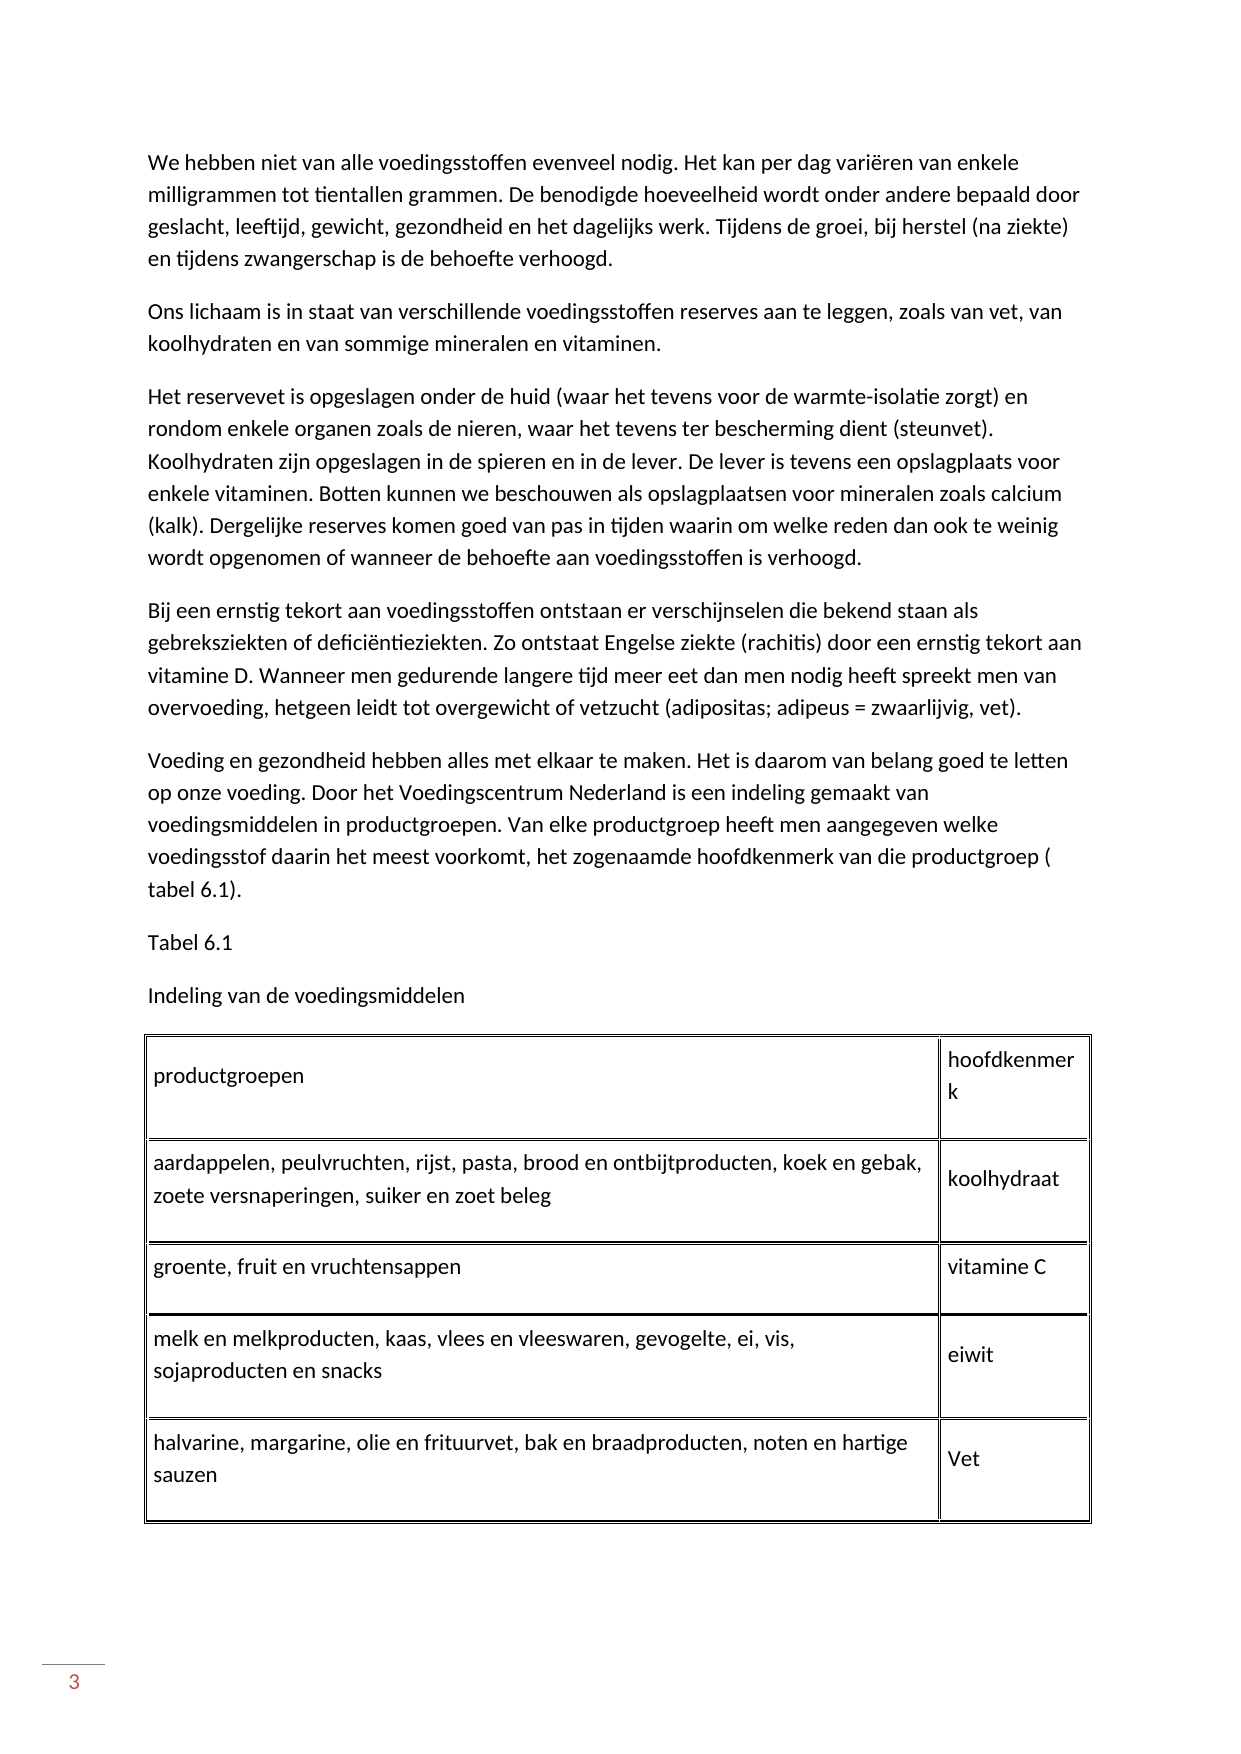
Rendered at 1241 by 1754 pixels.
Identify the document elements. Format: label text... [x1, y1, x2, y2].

text Voeding en gezondheid hebben alles met elkaar te maken. Het is daarom van belang goed te letten op onze voeding. Door het Voedingscentrum Nederland is een indeling gemaakt van voedingsmiddelen in productgroepen. Van elke productgroep heeft men aangegeven welke voedingsstof daarin het meest voorkomt, het zogenaamde hoofdkenmerk van die productgroep ( tabel 6.1). [148, 746, 1093, 903]
text Het reservevet is opgeslagen onder de huid (waar het tevens voor de warmte-isolatie zorgt) en rondom enkele organen zoals de nieren, waar het tevens ter bescherming dient (steunvet). Koolhydraten zijn opgeslagen in de spieren en in de lever. De lever is tevens een opslagplaats voor enkele vitaminen. Botten kunnen we beschouwen als opslagplaatsen voor mineralen zoals calcium (kalk). Dergelijke reserves komen goed van pas in tijden waarin om welke reden dan ook te weinig wordt opgenomen of wanneer de behoefte aan voedingsstoffen is verhoogd. [148, 382, 1093, 571]
table_cell halvarine, margarine, olie en frituurvet, bak en braadproducten, noten en hartige sauzen [145, 1417, 940, 1520]
table_cell melk en melkproducten, kaas, vlees en vleeswaren, gevogelte, ei, vis, sojaproducten en snacks [145, 1313, 938, 1417]
table_cell eiwit [941, 1313, 1090, 1417]
table_header hoofdkenmerk [940, 1037, 1089, 1137]
table_cell vitamine C [941, 1241, 1089, 1313]
text Tabel 6.1 [148, 928, 1093, 956]
table_cell koolhydraat [941, 1138, 1089, 1241]
text Indeling van de voedingsmiddelen [148, 981, 1093, 1009]
table_cell groente, fruit en vruchtensappen [147, 1241, 938, 1313]
table_cell aardappelen, peulvruchten, rijst, pasta, brood en ontbijtproducten, koek en gebak, zoete versnaperingen, suiker en zoet beleg [147, 1138, 938, 1241]
text Bij een ernstig tekort aan voedingsstoffen ontstaan er verschijnselen die bekend staan als gebreksziekten of deficiëntieziekten. Zo ontstaat Engelse ziekte (rachitis) door een ernstig tekort aan vitamine D. Wanneer men gedurende langere tijd meer eet dan men nodig heeft spreekt men van overvoeding, hetgeen leidt tot overgewicht of vetzucht (adipositas; adipeus = zwaarlijvig, vet). [148, 596, 1093, 721]
table_cell Vet [940, 1417, 1090, 1520]
text Ons lichaam is in staat van verschillende voedingsstoffen reserves aan te leggen, zoals van vet, van koolhydraten en van sommige mineralen en vitaminen. [148, 297, 1093, 357]
text We hebben niet van alle voedingsstoffen evenveel nodig. Het kan per dag variëren van enkele milligrammen tot tientallen grammen. De benodigde hoeveelheid wordt onder andere bepaald door geslacht, leeftijd, gewicht, gezondheid en het dagelijks werk. Tijdens de groei, bij herstel (na ziekte) en tijdens zwangerschap is de behoefte verhoogd. [148, 148, 1093, 272]
table_header productgroepen [147, 1037, 940, 1137]
